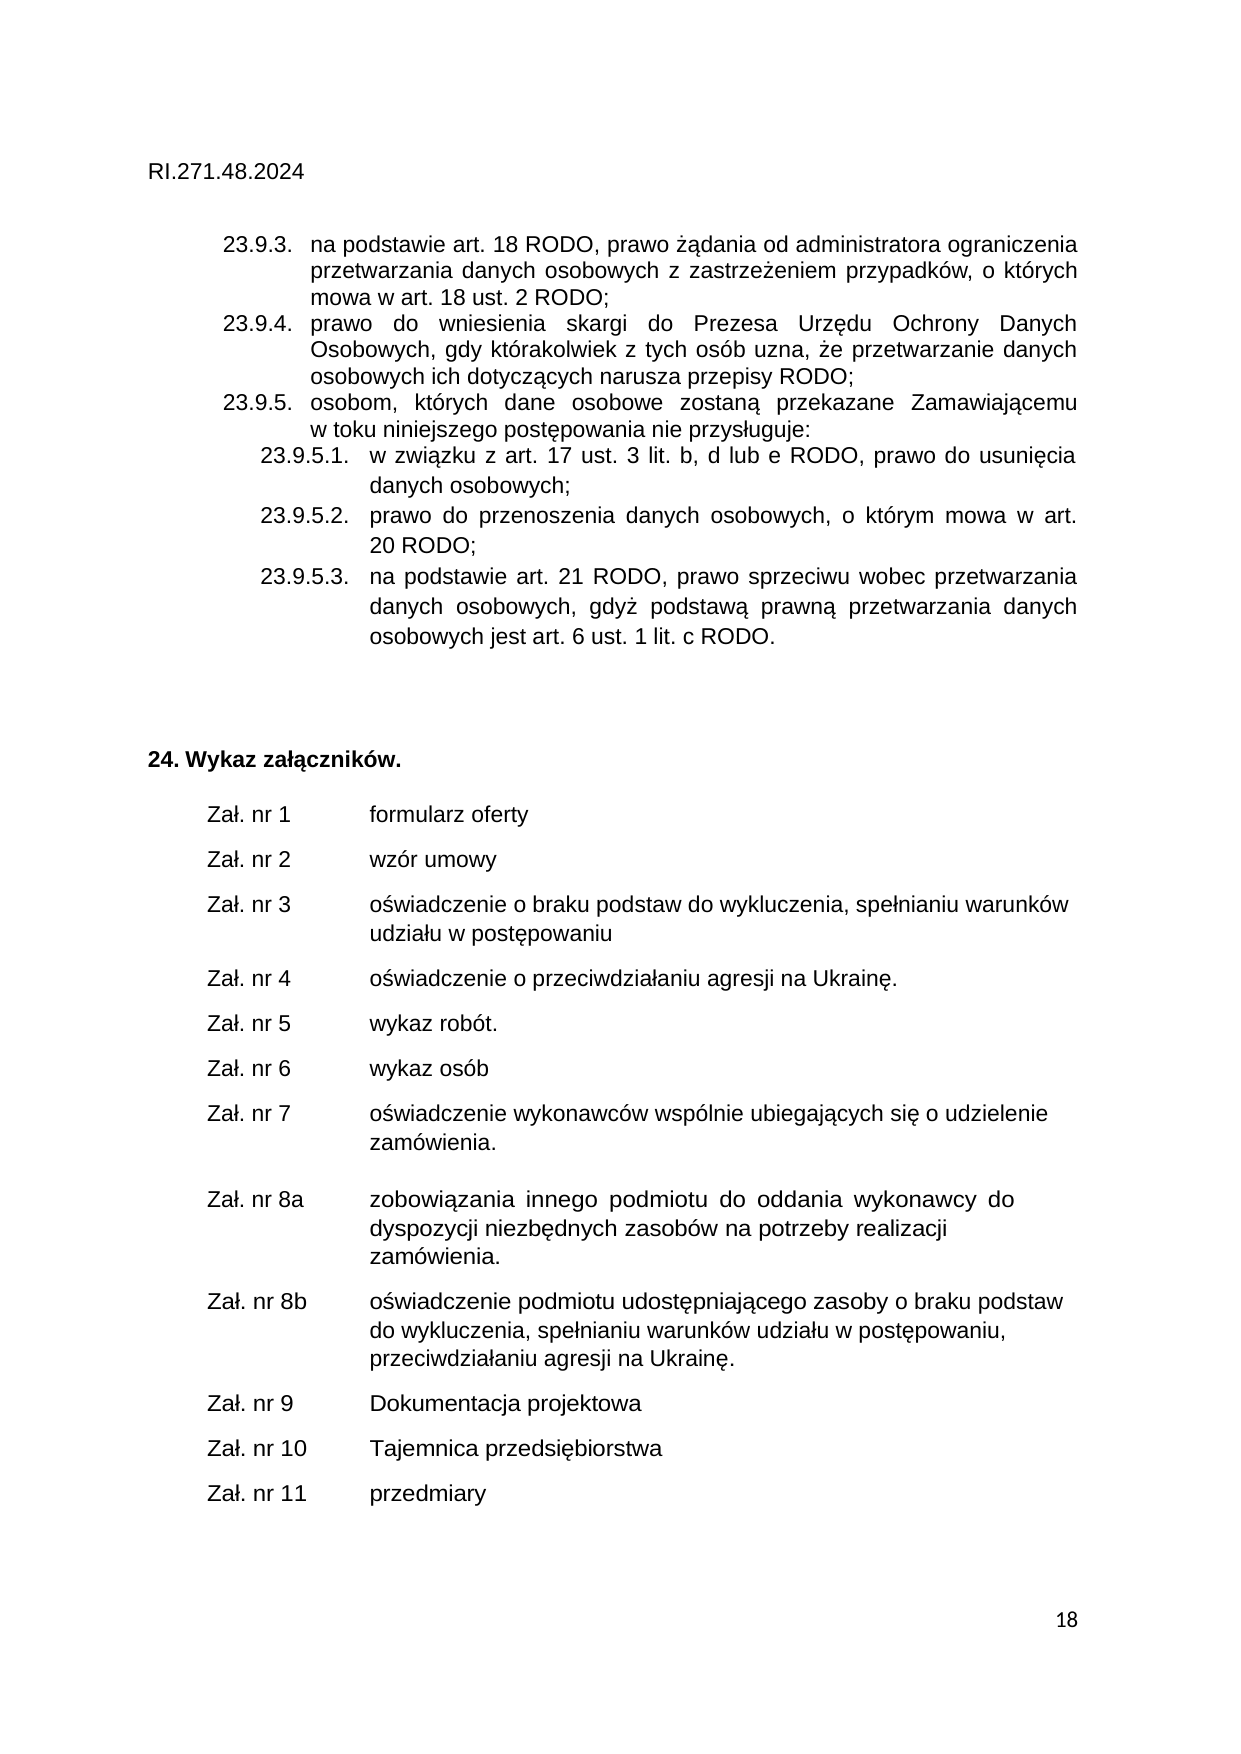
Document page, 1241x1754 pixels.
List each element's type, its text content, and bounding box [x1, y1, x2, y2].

text Zał. nr 5 wykaz robót. [207, 1010, 1078, 1036]
text Zał. nr 6 wykaz osób [207, 1055, 1078, 1081]
list w związku z art. 17 ust. 3 lit. b, d lub e RODO, prawo do usunięcia danych osobowych; [260, 442, 1078, 498]
text Zał. nr 8a zobowiązania innego podmiotu do oddania wykonawcy do dyspozycji niezbędnych zasobów na potrzeby realizacji zamówienia. [207, 1186, 1078, 1269]
list na podstawie art. 21 RODO, prawo sprzeciwu wobec przetwarzania danych osobowych, gdyż podstawą prawną przetwarzania danych osobowych jest art. 6 ust. 1 lit. c RODO. [260, 563, 1078, 649]
text Zał. nr 10 Tajemnica przedsiębiorstwa [207, 1435, 1078, 1462]
list prawo do wniesienia skargi do Prezesa Urzędu Ochrony Danych Osobowych, gdy którakolwiek z tych osób uzna, że przetwarzanie danych osobowych ich dotyczących narusza przepisy RODO; [223, 310, 1078, 389]
text Zał. nr 4 oświadczenie o przeciwdziałaniu agresji na Ukrainę. [207, 965, 1078, 991]
text Zał. nr 3 oświadczenie o braku podstaw do wykluczenia, spełnianiu warunków udziału w postępowaniu [207, 891, 1078, 946]
subtitle Wykaz załączników. [148, 746, 1078, 772]
text Zał. nr 7 oświadczenie wykonawców wspólnie ubiegających się o udzielenie zamówienia. [207, 1100, 1078, 1155]
text Zał. nr 9 Dokumentacja projektowa [207, 1390, 1078, 1416]
list prawo do przenoszenia danych osobowych, o którym mowa w art. 20 RODO; [260, 502, 1078, 559]
text Zał. nr 11 przedmiary [207, 1480, 1078, 1507]
text Zał. nr 8b oświadczenie podmiotu udostępniającego zasoby o braku podstaw do wykluczenia, spełnianiu warunków udziału w postępowaniu, przeciwdziałaniu agresji na Ukrainę. [207, 1288, 1078, 1371]
text Zał. nr 1 formularz oferty [207, 801, 1078, 827]
list na podstawie art. 18 RODO, prawo żądania od administratora ograniczenia przetwarzania danych osobowych z zastrzeżeniem przypadków, o których mowa w art. 18 ust. 2 RODO; [223, 231, 1078, 310]
text Zał. nr 2 wzór umowy [207, 846, 1078, 872]
list osobom, których dane osobowe zostaną przekazane Zamawiającemu w toku niniejszego postępowania nie przysługuje: [223, 389, 1078, 442]
